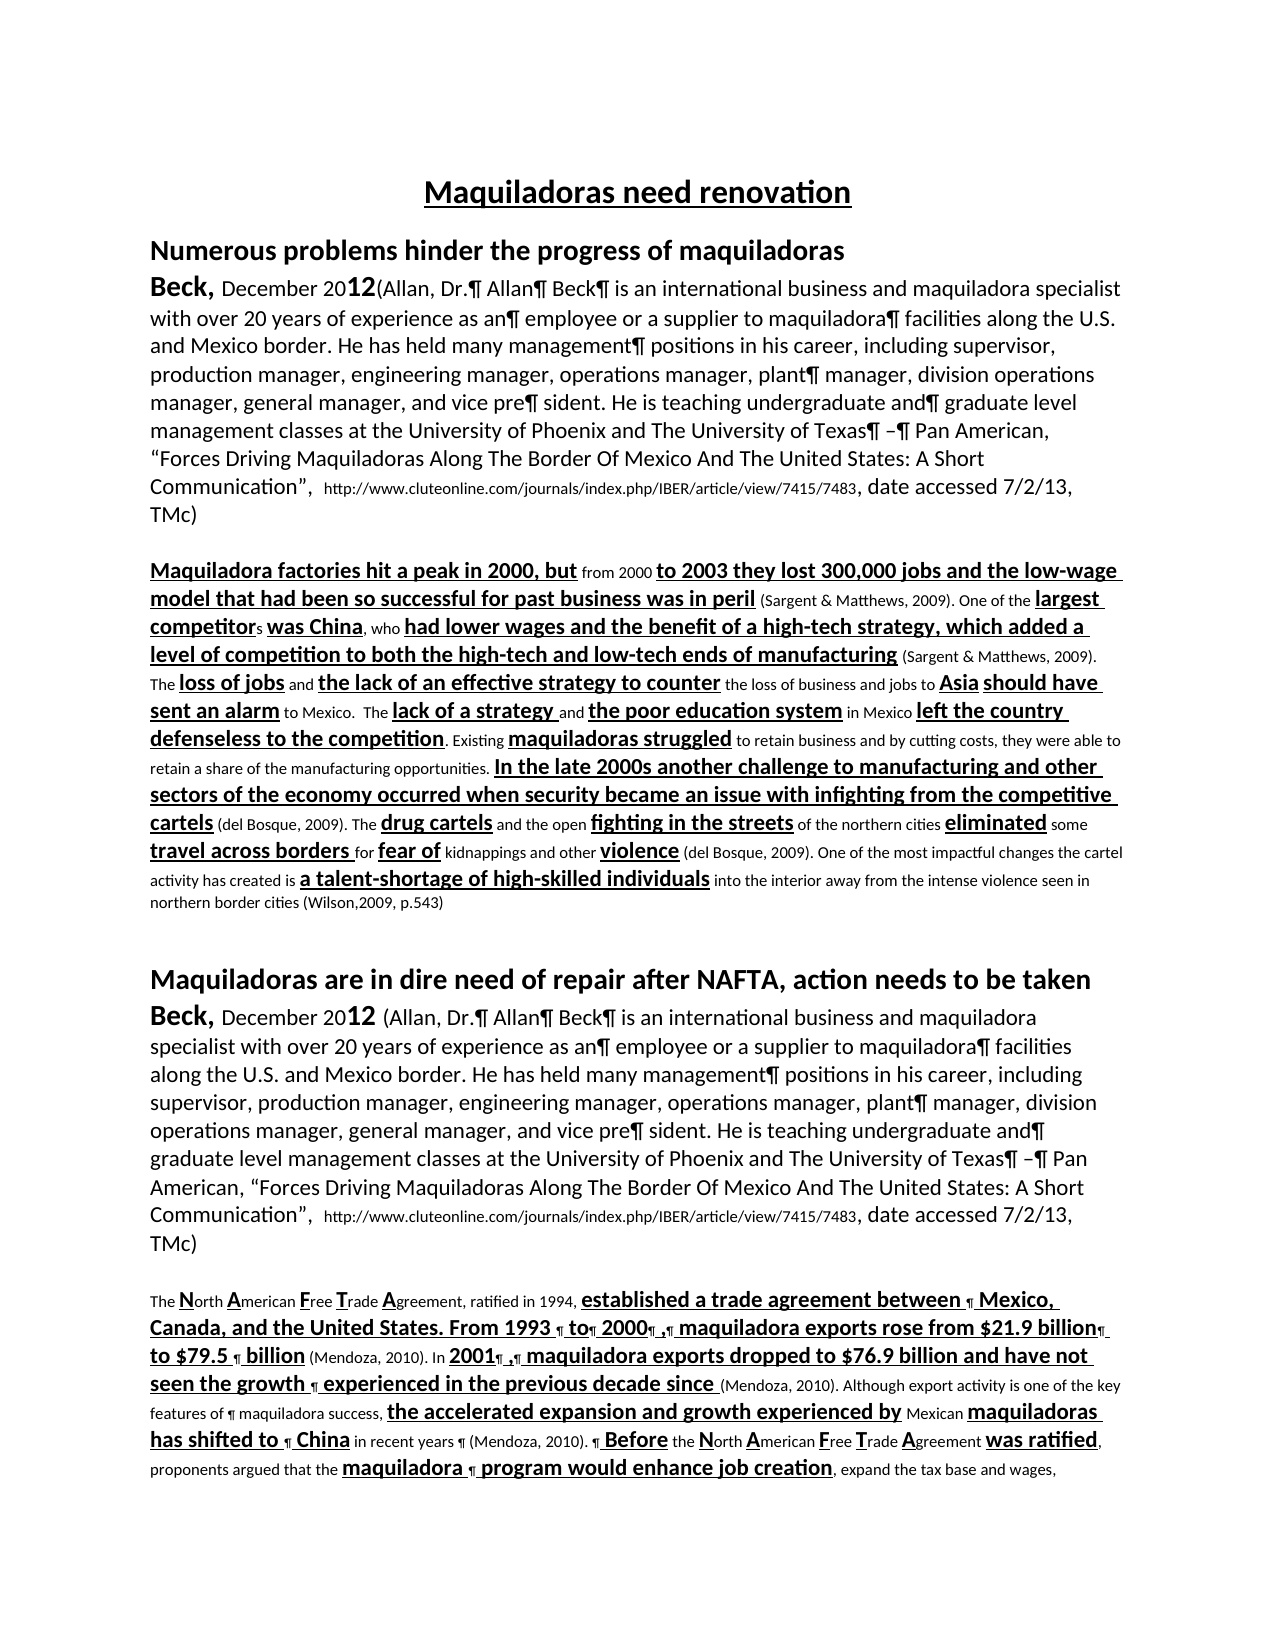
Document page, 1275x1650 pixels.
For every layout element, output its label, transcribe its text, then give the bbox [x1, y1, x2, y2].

subtitle Maquiladoras are in dire need of repair after NAFTA, action needs to be taken [150, 961, 1125, 997]
text Maquiladora factories hit a peak in 2000, but from 2000 to 2003 they lost 300,000 jobs and the low-wage model that had been so successful for past business was in peril (Sargent & Matthews, 2009). One of the largest competitors was China, who had lower wages and the benefit of a high-tech strategy, which added a level of competition to both the high-tech and low-tech ends of manufacturing (Sargent & Matthews, 2009). The loss of jobs and the lack of an effective strategy to counter the loss of business and jobs to Asia should have sent an alarm to Mexico. The lack of a strategy and the poor education system in Mexico left the country defenseless to the competition. Existing maquiladoras struggled to retain business and by cutting costs, they were able to retain a share of the manufacturing opportunities. In the late 2000s another challenge to manufacturing and other sectors of the economy occurred when security became an issue with infighting from the competitive cartels (del Bosque, 2009). The drug cartels and the open fighting in the streets of the northern cities eliminated some travel across borders for fear of kidnappings and other violence (del Bosque, 2009). One of the most impactful changes the cartel activity has created is a talent-shortage of high-skilled individuals into the interior away from the intense violence seen in northern border cities (Wilson,2009, p.543) [150, 556, 1125, 912]
subtitle Maquiladoras need renovation [150, 171, 1125, 212]
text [150, 1285, 1125, 1481]
subtitle Numerous problems hinder the progress of maquiladoras [150, 232, 1125, 268]
